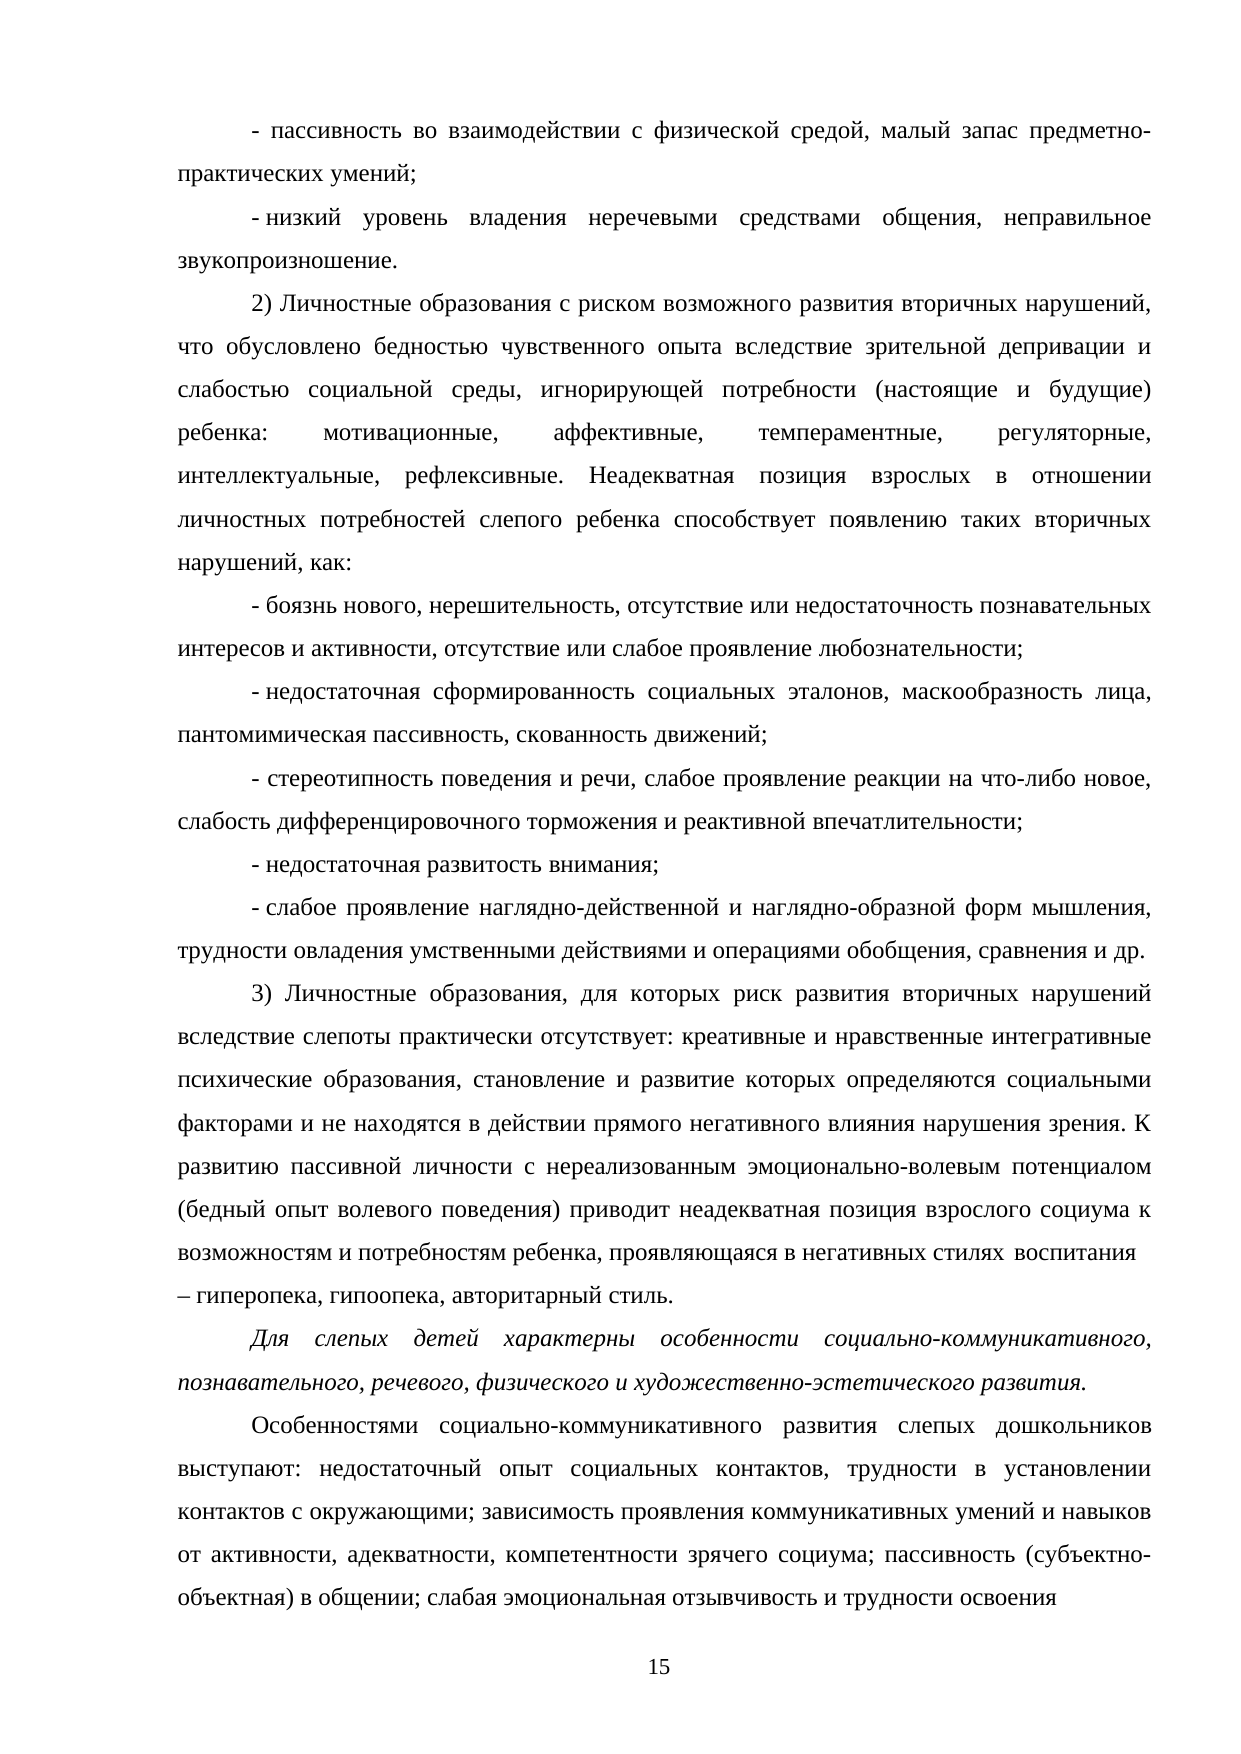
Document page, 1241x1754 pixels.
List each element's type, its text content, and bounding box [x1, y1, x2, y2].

list недостаточная развитость внимания; [251, 849, 1176, 878]
list слабое проявление наглядно-действенной и наглядно-образной форм мышления, трудности овладения умственными действиями и операциями обобщения, сравнения и др. [177, 892, 1152, 964]
list боязнь нового, нерешительность, отсутствие или недостаточность познавательных интересов и активности, отсутствие или слабое проявление любознательности; [177, 590, 1152, 662]
text Особенностями социально-коммуникативного развития слепых дошкольников выступают: недостаточный опыт социальных контактов, трудности в установлении контактов с окружающими; зависимость проявления коммуникативных умений и навыков от активности, адекватности, компетентности зрячего социума; пассивность (субъектно- объектная) в общении; слабая эмоциональная отзывчивость и трудности освоения [177, 1410, 1152, 1611]
list недостаточная сформированность социальных эталонов, маскообразность лица, пантомимическая пассивность, скованность движений; [177, 676, 1152, 748]
list гиперопека, гипоопека, авторитарный стиль. [177, 1280, 1176, 1309]
list пассивность во взаимодействии с физической средой, малый запас предметно- практических умений; [177, 115, 1152, 187]
list Личностные образования с риском возможного развития вторичных нарушений, что обусловлено бедностью чувственного опыта вследствие зрительной депривации и слабостью социальной среды, игнорирующей потребности (настоящие и будущие) ребенка: мотивационные, аффективные, темпераментные, регуляторные, интеллектуальные, рефлексивные. Неадекватная позиция взрослых в отношении личностных потребностей слепого ребенка способствует появлению таких вторичных нарушений, как: [177, 288, 1152, 576]
list Личностные образования, для которых риск развития вторичных нарушений вследствие слепоты практически отсутствует: креативные и нравственные интегративные психические образования, становление и развитие которых определяются социальными факторами и не находятся в действии прямого негативного влияния нарушения зрения. К развитию пассивной личности с нереализованным эмоционально-волевым потенциалом (бедный опыт волевого поведения) приводит неадекватная позиция взрослого социума к возможностям и потребностям ребенка, проявляющаяся в негативных стилях воспитания [177, 978, 1152, 1266]
list низкий уровень владения неречевыми средствами общения, неправильное звукопроизношение. [177, 202, 1152, 274]
list стереотипность поведения и речи, слабое проявление реакции на что-либо новое, слабость дифференцировочного торможения и реактивной впечатлительности; [177, 763, 1152, 834]
text Для слепых детей характерны особенности социально-коммуникативного, познавательного, речевого, физического и художественно-эстетического развития. [177, 1323, 1152, 1395]
